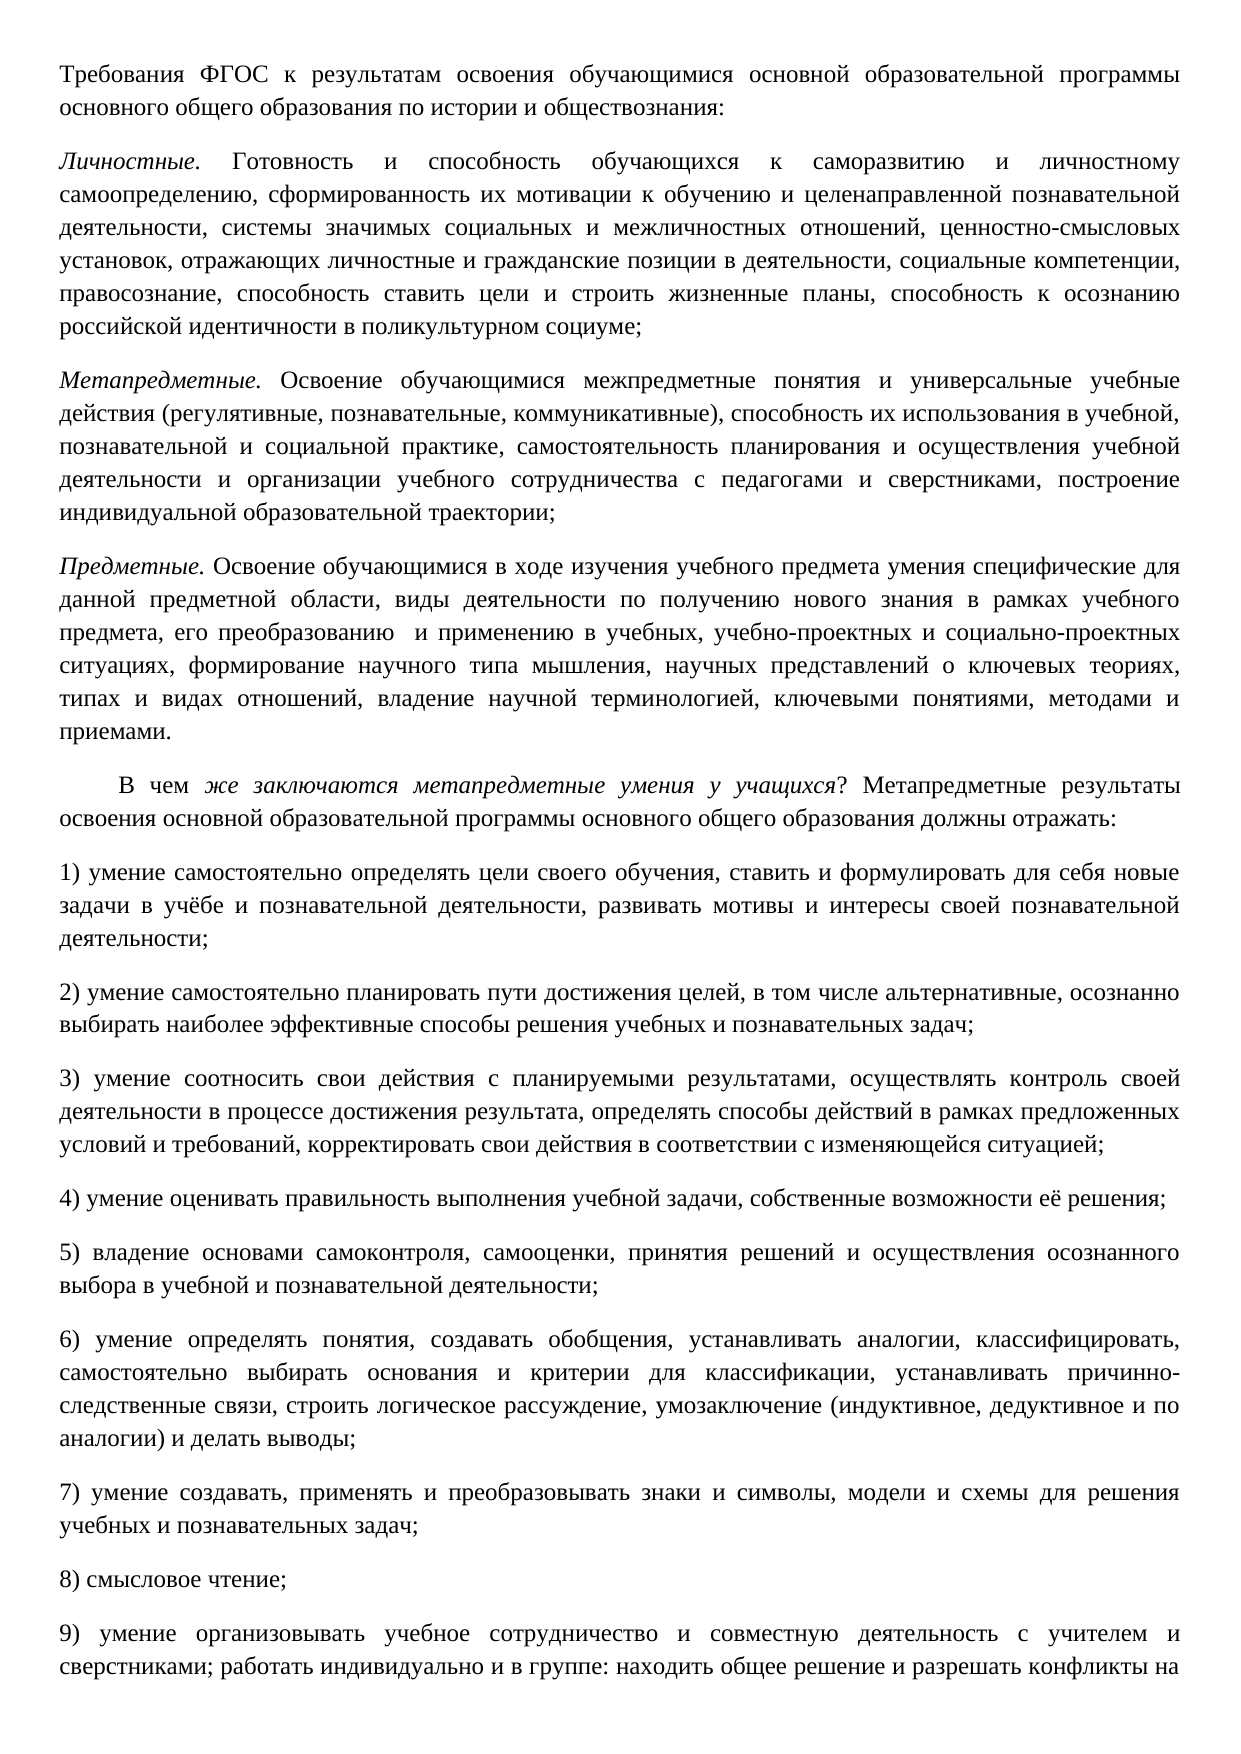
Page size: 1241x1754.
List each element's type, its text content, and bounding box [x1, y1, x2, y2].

text 1) умение самостоятельно определять цели своего обучения, ставить и формулировать для себя новые задачи в учёбе и познавательной деятельности, развивать мотивы и интересы своей познавательной деятельности; [59, 857, 1181, 951]
text Предметные. Освоение обучающимися в ходе изучения учебного предмета умения специфические для данной предметной области, виды деятельности по получению нового знания в рамках учебного предмета, его преобразованию и применению в учебных, учебно-проектных и социально-проектных ситуациях, формирование научного типа мышления, научных представлений о ключевых теориях, типах и видах отношений, владение научной терминологией, ключевыми понятиями, методами и приемами. [59, 551, 1181, 745]
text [59, 1618, 1181, 1679]
text 4) умение оценивать правильность выполнения учебной задачи, собственные возможности её решения; [59, 1183, 1181, 1212]
text 5) владение основами самоконтроля, самооценки, принятия решений и осуществления осознанного выбора в учебной и познавательной деятельности; [59, 1237, 1181, 1299]
text Метапредметные. Освоение обучающимися межпредметные понятия и универсальные учебные действия (регулятивные, познавательные, коммуникативные), способность их использования в учебной, познавательной и социальной практике, самостоятельность планирования и осуществления учебной деятельности и организации учебного сотрудничества с педагогами и сверстниками, построение индивидуальной образовательной траектории; [59, 365, 1181, 526]
text 6) умение определять понятия, создавать обобщения, устанавливать аналогии, классифицировать, самостоятельно выбирать основания и критерии для классификации, устанавливать причинно-следственные связи, строить логическое рассуждение, умозаключение (индуктивное, дедуктивное и по аналогии) и делать выводы; [59, 1324, 1181, 1452]
text Требования ФГОС к результатам освоения обучающимися основной образовательной программы основного общего образования по истории и обществознания: [59, 59, 1181, 121]
text В чем же заключаются метапредметные умения у учащихся? Метапредметные результаты освоения основной образовательной программы основного общего образования должны отражать: [59, 770, 1181, 832]
text 8) смысловое чтение; [59, 1564, 1181, 1593]
text Личностные. Готовность и способность обучающихся к саморазвитию и личностному самоопределению, сформированность их мотивации к обучению и целенаправленной познавательной деятельности, системы значимых социальных и межличностных отношений, ценностно-смысловых установок, отражающих личностные и гражданские позиции в деятельности, социальные компетенции, правосознание, способность ставить цели и строить жизненные планы, способность к осознанию российской идентичности в поликультурном социуме; [59, 146, 1181, 340]
text 3) умение соотносить свои действия с планируемыми результатами, осуществлять контроль своей деятельности в процессе достижения результата, определять способы действий в рамках предложенных условий и требований, корректировать свои действия в соответствии с изменяющейся ситуацией; [59, 1063, 1181, 1158]
text 7) умение создавать, применять и преобразовывать знаки и символы, модели и схемы для решения учебных и познавательных задач; [59, 1477, 1181, 1539]
text 2) умение самостоятельно планировать пути достижения целей, в том числе альтернативные, осознанно выбирать наиболее эффективные способы решения учебных и познавательных задач; [59, 977, 1181, 1038]
